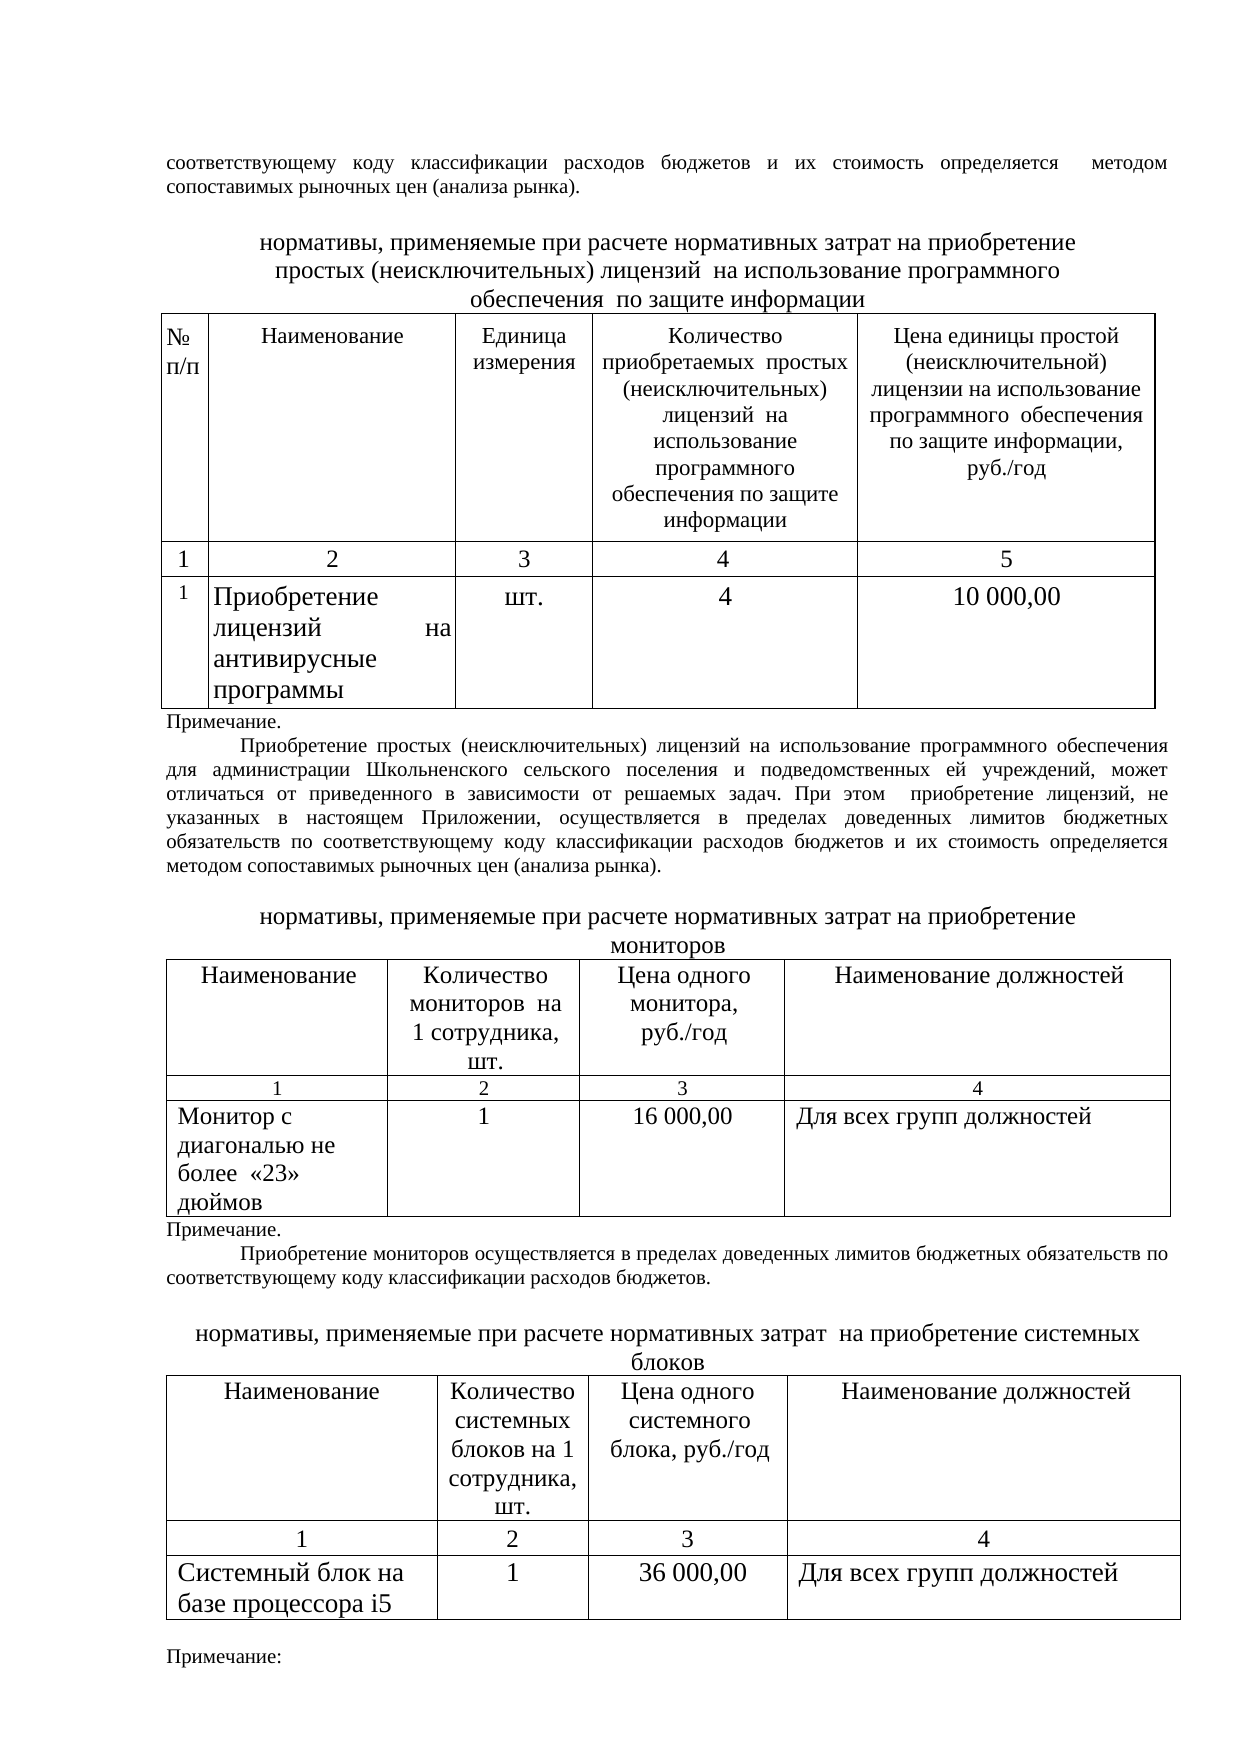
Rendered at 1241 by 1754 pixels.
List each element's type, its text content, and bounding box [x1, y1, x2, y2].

table_cell шт. [456, 577, 592, 708]
table_cell Приобретение лицензий на антивирусные программы [209, 577, 455, 708]
table_cell Монитор с диагональю не более «23» дюймов [167, 1101, 387, 1216]
table_cell 1 [167, 1521, 437, 1555]
table_cell Системный блок на базе процессора i5 [167, 1556, 437, 1619]
table_cell 4 [788, 1521, 1180, 1555]
table_cell 5 [858, 542, 1154, 576]
table_cell 1 [438, 1556, 588, 1619]
table_header Количество мониторов на 1 сотрудника, шт. [388, 960, 579, 1075]
table_cell 3 [589, 1521, 787, 1555]
table_cell 2 [438, 1521, 588, 1555]
table_cell 36 000,00 [589, 1556, 787, 1619]
text нормативы, применяемые при расчете нормативных затрат на приобретение мониторов [225, 901, 1110, 959]
text Примечание: [166, 1644, 1169, 1668]
table_header Наименование [167, 960, 387, 1075]
table_cell 16 000,00 [580, 1101, 784, 1216]
table_cell 10 000,00 [858, 577, 1154, 708]
text нормативы, применяемые при расчете нормативных затрат на приобретение системных блоков [166, 1318, 1169, 1375]
text Примечание. [166, 709, 1169, 733]
table_header Наименование должностей [788, 1376, 1180, 1520]
table_cell Для всех групп должностей [788, 1556, 1180, 1619]
text Приобретение мониторов осуществляется в пределах доведенных лимитов бюджетных обязательств по соответствующему коду классификации расходов бюджетов. [166, 1241, 1169, 1289]
table_header Цена одного монитора, руб./год [580, 960, 784, 1075]
table_header Количество приобретаемых простых (неисключительных) лицензий на использование программного обеспечения по защите информации [593, 314, 857, 541]
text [166, 150, 1169, 198]
text нормативы, применяемые при расчете нормативных затрат на приобретение простых (неисключительных) лицензий на использование программного обеспечения по защите информации [225, 227, 1110, 313]
table_cell 4 [593, 542, 857, 576]
table_cell 2 [388, 1076, 579, 1100]
table_header Количество системных блоков на 1 сотрудника, шт. [438, 1376, 588, 1520]
table_header Единица измерения [456, 314, 592, 541]
text Приобретение простых (неисключительных) лицензий на использование программного обеспечения для администрации Школьненского сельского поселения и подведомственных ей учреждений, может отличаться от приведенного в зависимости от решаемых задач. При этом приобретение лицензий, не указанных в настоящем Приложении, осуществляется в пределах доведенных лимитов бюджетных обязательств по соответствующему коду классификации расходов бюджетов и их стоимость определяется методом сопоставимых рыночных цен (анализа рынка). [166, 733, 1169, 877]
table_header Наименование [209, 314, 455, 541]
text Примечание. [166, 1217, 1169, 1241]
table_header Наименование должностей [785, 960, 1170, 1075]
table_header № п/п [162, 314, 208, 541]
table_cell 2 [209, 542, 455, 576]
table_cell Для всех групп должностей [785, 1101, 1170, 1216]
table_header Цена одного системного блока, руб./год [589, 1376, 787, 1520]
table_cell 1 [162, 542, 208, 576]
table_cell 4 [785, 1076, 1170, 1100]
table_cell 4 [593, 577, 857, 708]
table_header Цена единицы простой (неисключительной) лицензии на использование программного обеспечения по защите информации, руб./год [858, 314, 1154, 541]
table_cell 1 [167, 1076, 387, 1100]
table_cell 3 [456, 542, 592, 576]
table_cell 3 [580, 1076, 784, 1100]
table_cell 1 [388, 1101, 579, 1216]
table_header Наименование [167, 1376, 437, 1520]
table_cell 1 [162, 577, 208, 708]
